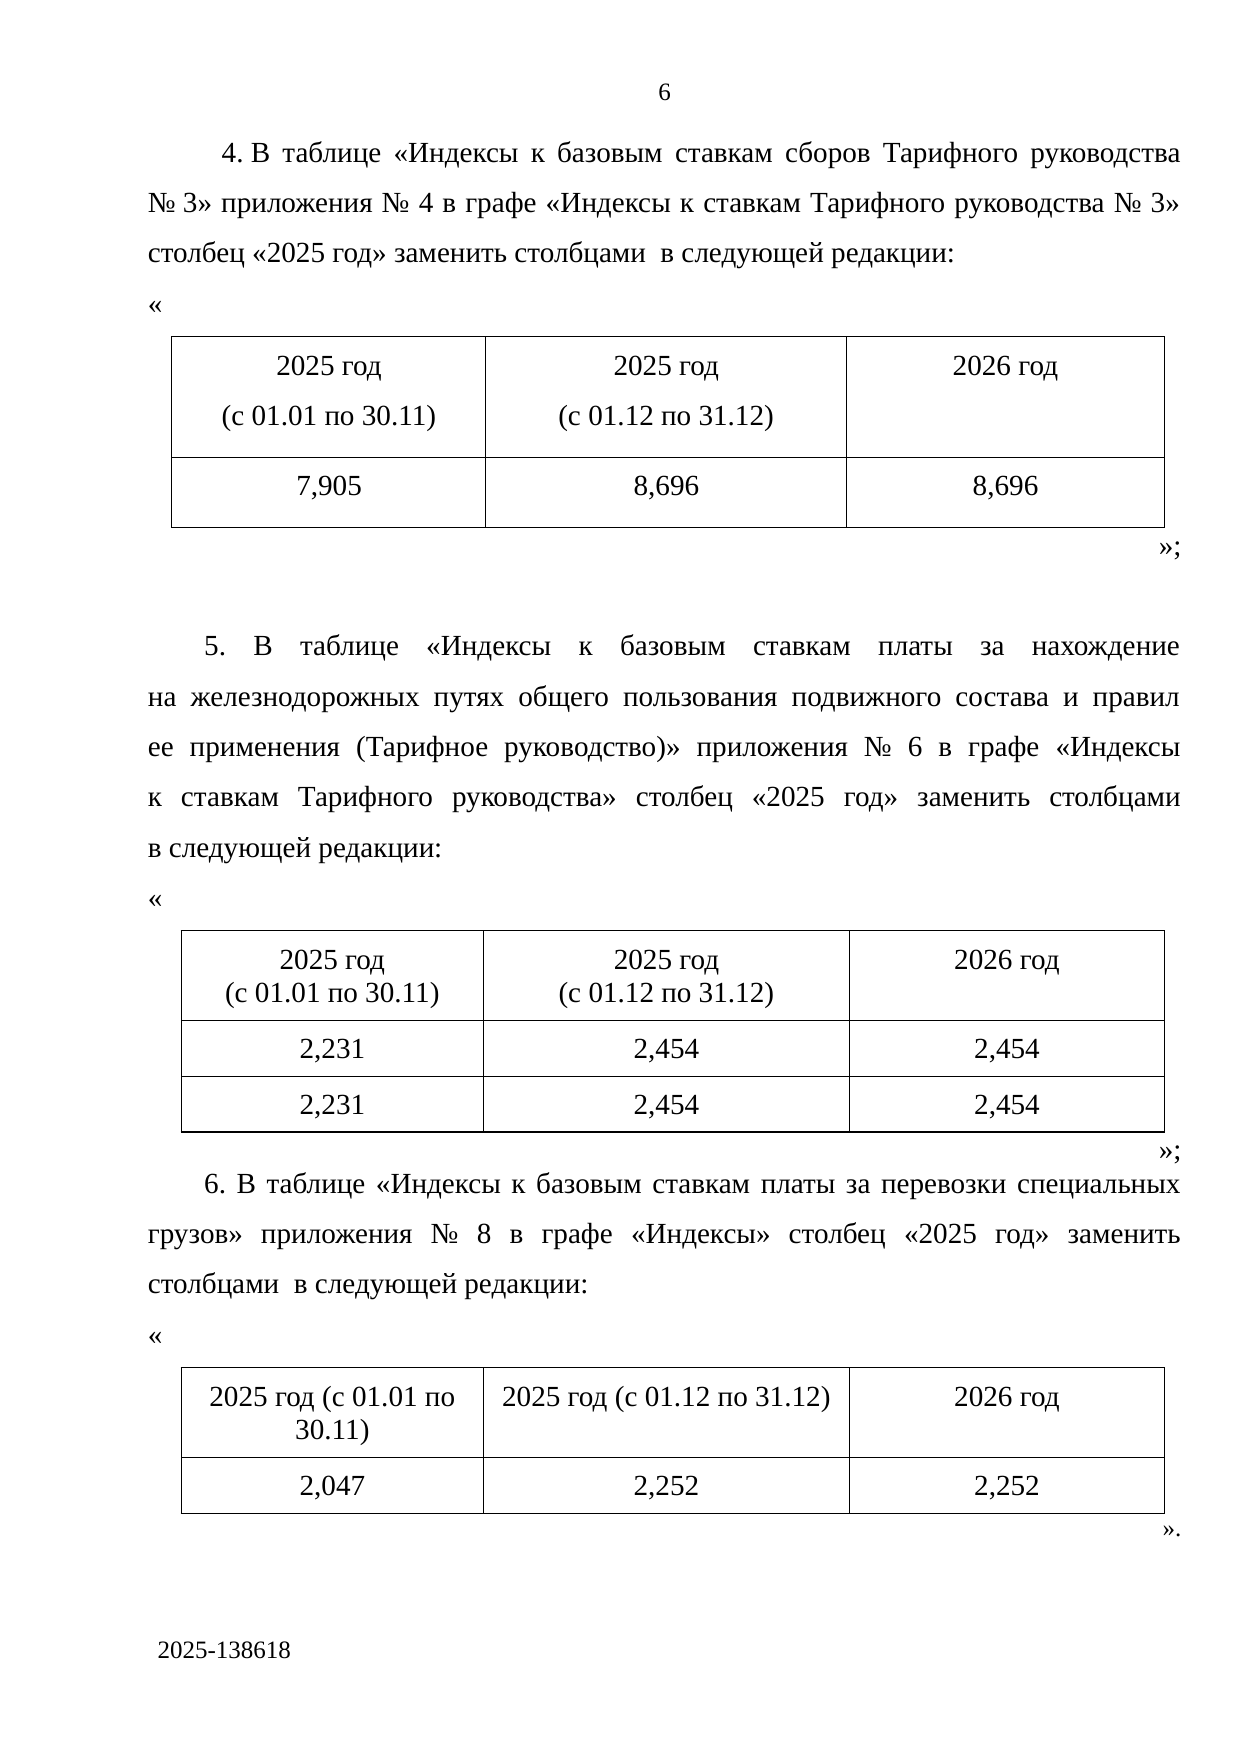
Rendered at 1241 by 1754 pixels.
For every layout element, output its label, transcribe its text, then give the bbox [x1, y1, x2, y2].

text »; [148, 528, 1181, 561]
table_cell 2,252 [484, 1458, 849, 1512]
text »; [148, 1132, 1181, 1166]
table_header 2025 год (с 01.01 по 30.11) [172, 337, 485, 457]
table_cell 2,252 [850, 1458, 1164, 1512]
table_cell 2,047 [182, 1458, 483, 1512]
table_cell 7,905 [172, 458, 485, 527]
table_header 2025 год (с 01.12 по 31.12) [486, 337, 846, 457]
table_cell 2,454 [484, 1077, 849, 1131]
table_cell 2,231 [182, 1021, 483, 1076]
text « [148, 286, 1181, 319]
table_cell 8,696 [486, 458, 846, 527]
text 4. В таблице «Индексы к базовым ставкам сборов Тарифного руководства № 3» приложения № 4 в графе «Индексы к ставкам Тарифного руководства № 3» столбец «2025 год» заменить столбцами в следующей редакции: [148, 135, 1181, 269]
table_cell 2,454 [484, 1021, 849, 1076]
table_header 2026 год [847, 337, 1164, 457]
table_header 2025 год (с 01.01 по 30.11) [182, 931, 483, 1020]
table_cell 2,454 [850, 1021, 1164, 1076]
table_header 2025 год (с 01.01 по 30.11) [182, 1368, 483, 1457]
text 5. В таблице «Индексы к базовым ставкам платы за нахождение на железнодорожных путях общего пользования подвижного состава и правил ее применения (Тарифное руководство)» приложения № 6 в графе «Индексы к ставкам Тарифного руководства» столбец «2025 год» заменить столбцами в следующей редакции: [148, 628, 1181, 863]
table_cell 8,696 [847, 458, 1164, 527]
table_header 2026 год [850, 931, 1164, 1020]
text « [148, 1317, 1181, 1350]
table_header 2026 год [850, 1368, 1164, 1457]
text 6. В таблице «Индексы к базовым ставкам платы за перевозки специальных грузов» приложения № 8 в графе «Индексы» столбец «2025 год» заменить столбцами в следующей редакции: [148, 1166, 1181, 1300]
text « [148, 880, 1181, 913]
table_cell 2,231 [182, 1077, 483, 1131]
text ». [148, 1513, 1181, 1542]
table_header 2025 год (с 01.12 по 31.12) [484, 931, 849, 1020]
table_header 2025 год (с 01.12 по 31.12) [484, 1368, 849, 1457]
table_cell 2,454 [850, 1077, 1164, 1131]
